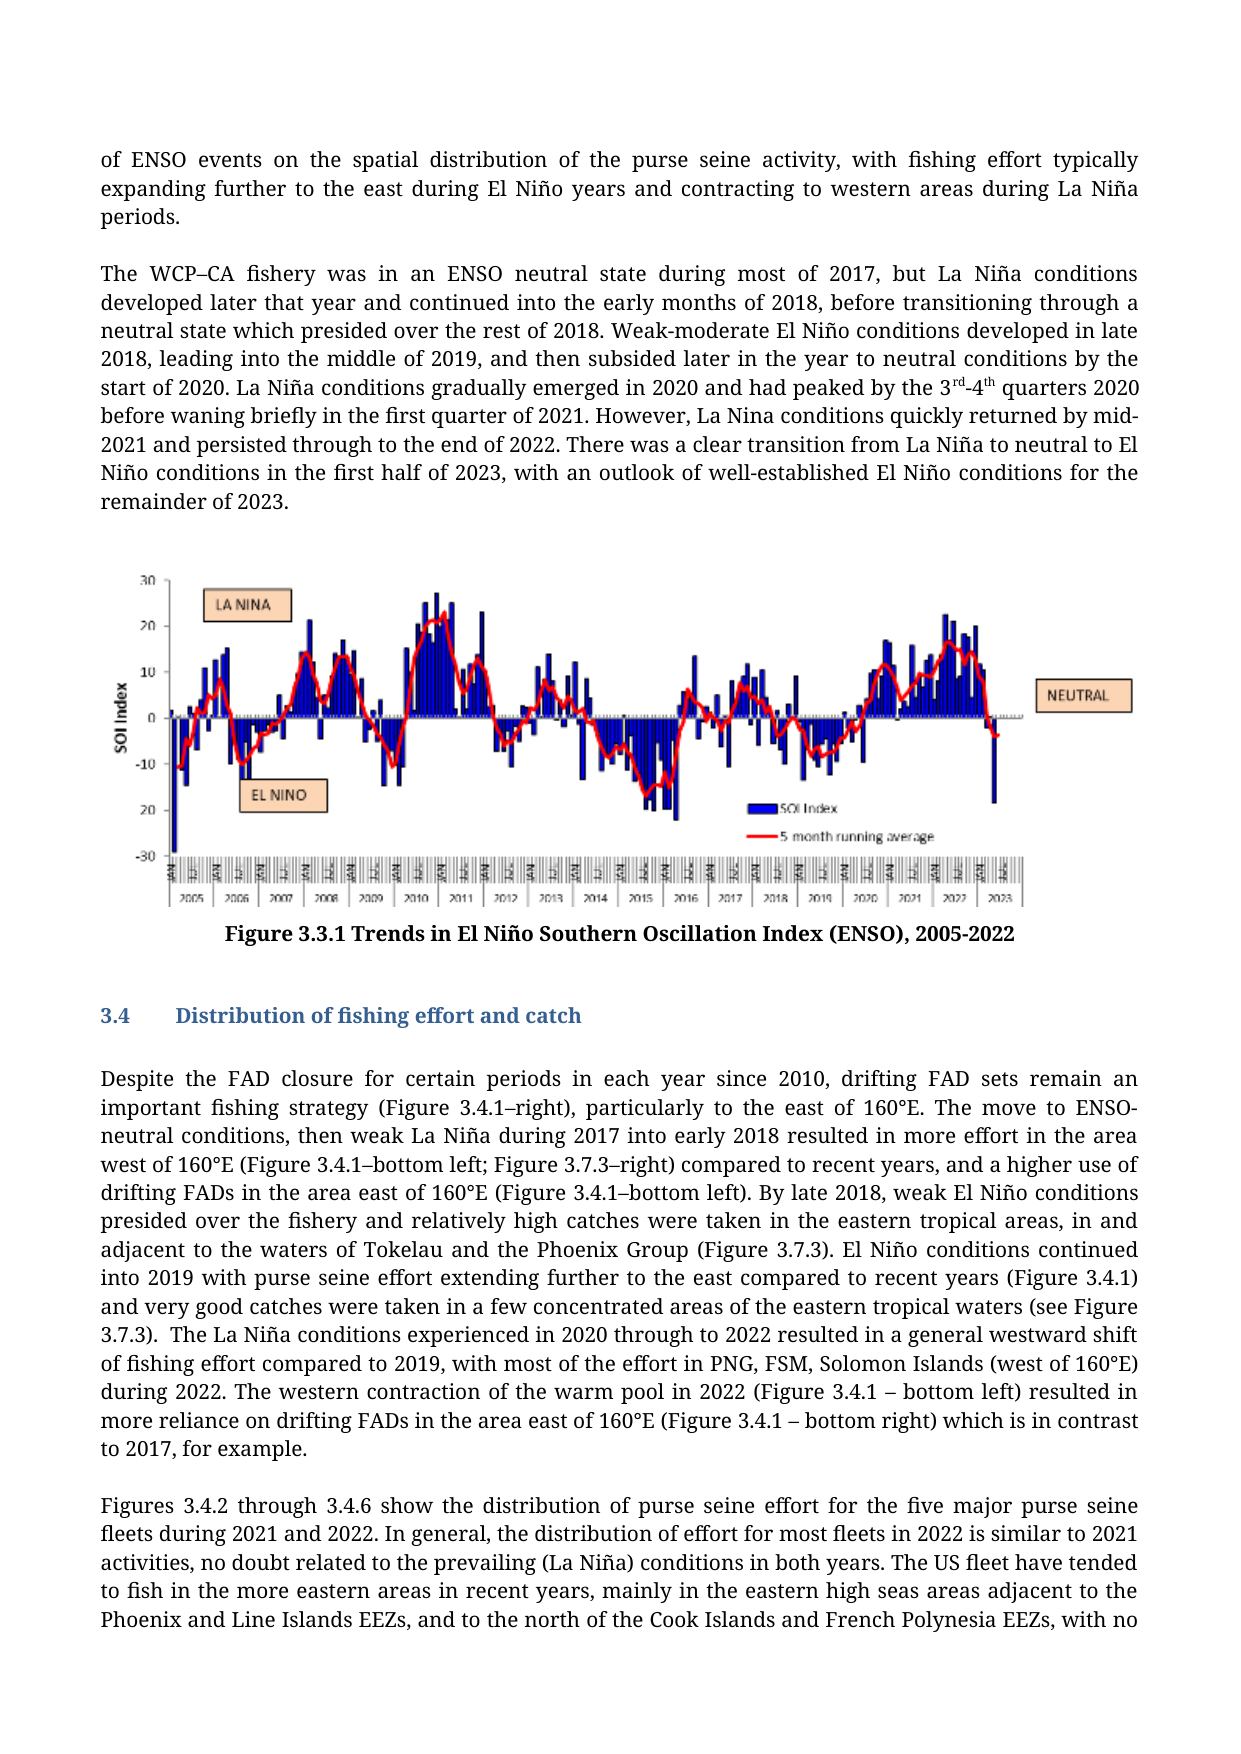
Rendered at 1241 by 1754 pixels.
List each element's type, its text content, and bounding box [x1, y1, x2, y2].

subtitle 3.4 Distribution of fishing effort and catch [100, 1001, 1140, 1030]
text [100, 1491, 1140, 1633]
picture [105, 572, 1135, 907]
text Despite the FAD closure for certain periods in each year since 2010, drifting FAD sets remain an important fishing strategy (Figure 3.4.1–right), particularly to the east of 160°E. The move to ENSO-neutral conditions, then weak La Niña during 2017 into early 2018 resulted in more effort in the area west of 160°E (Figure 3.4.1–bottom left; Figure 3.7.3–right) compared to recent years, and a higher use of drifting FADs in the area east of 160°E (Figure 3.4.1–bottom left). By late 2018, weak El Niño conditions presided over the fishery and relatively high catches were taken in the eastern tropical areas, in and adjacent to the waters of Tokelau and the Phoenix Group (Figure 3.7.3). El Niño conditions continued into 2019 with purse seine effort extending further to the east compared to recent years (Figure 3.4.1) and very good catches were taken in a few concentrated areas of the eastern tropical waters (see Figure 3.7.3). The La Niña conditions experienced in 2020 through to 2022 resulted in a general westward shift of fishing effort compared to 2019, with most of the effort in PNG, FSM, Solomon Islands (west of 160°E) during 2022. The western contraction of the warm pool in 2022 (Figure 3.4.1 – bottom left) resulted in more reliance on drifting FADs in the area east of 160°E (Figure 3.4.1 – bottom right) which is in contrast to 2017, for example. [100, 1064, 1140, 1463]
text Figure 3.3.1 Trends in El Niño Southern Oscillation Index (ENSO), 2005-2022 [100, 919, 1140, 948]
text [100, 146, 1140, 231]
text The WCP–CA fishery was in an ENSO neutral state during most of 2017, but La Niña conditions developed later that year and continued into the early months of 2018, before transitioning through a neutral state which presided over the rest of 2018. Weak-moderate El Niño conditions developed in late 2018, leading into the middle of 2019, and then subsided later in the year to neutral conditions by the start of 2020. La Niña conditions gradually emerged in 2020 and had peaked by the 3rd-4th quarters 2020 before waning briefly in the first quarter of 2021. However, La Nina conditions quickly returned by mid-2021 and persisted through to the end of 2022. There was a clear transition from La Niña to neutral to El Niño conditions in the first half of 2023, with an outlook of well-established El Niño conditions for the remainder of 2023. [100, 259, 1140, 515]
